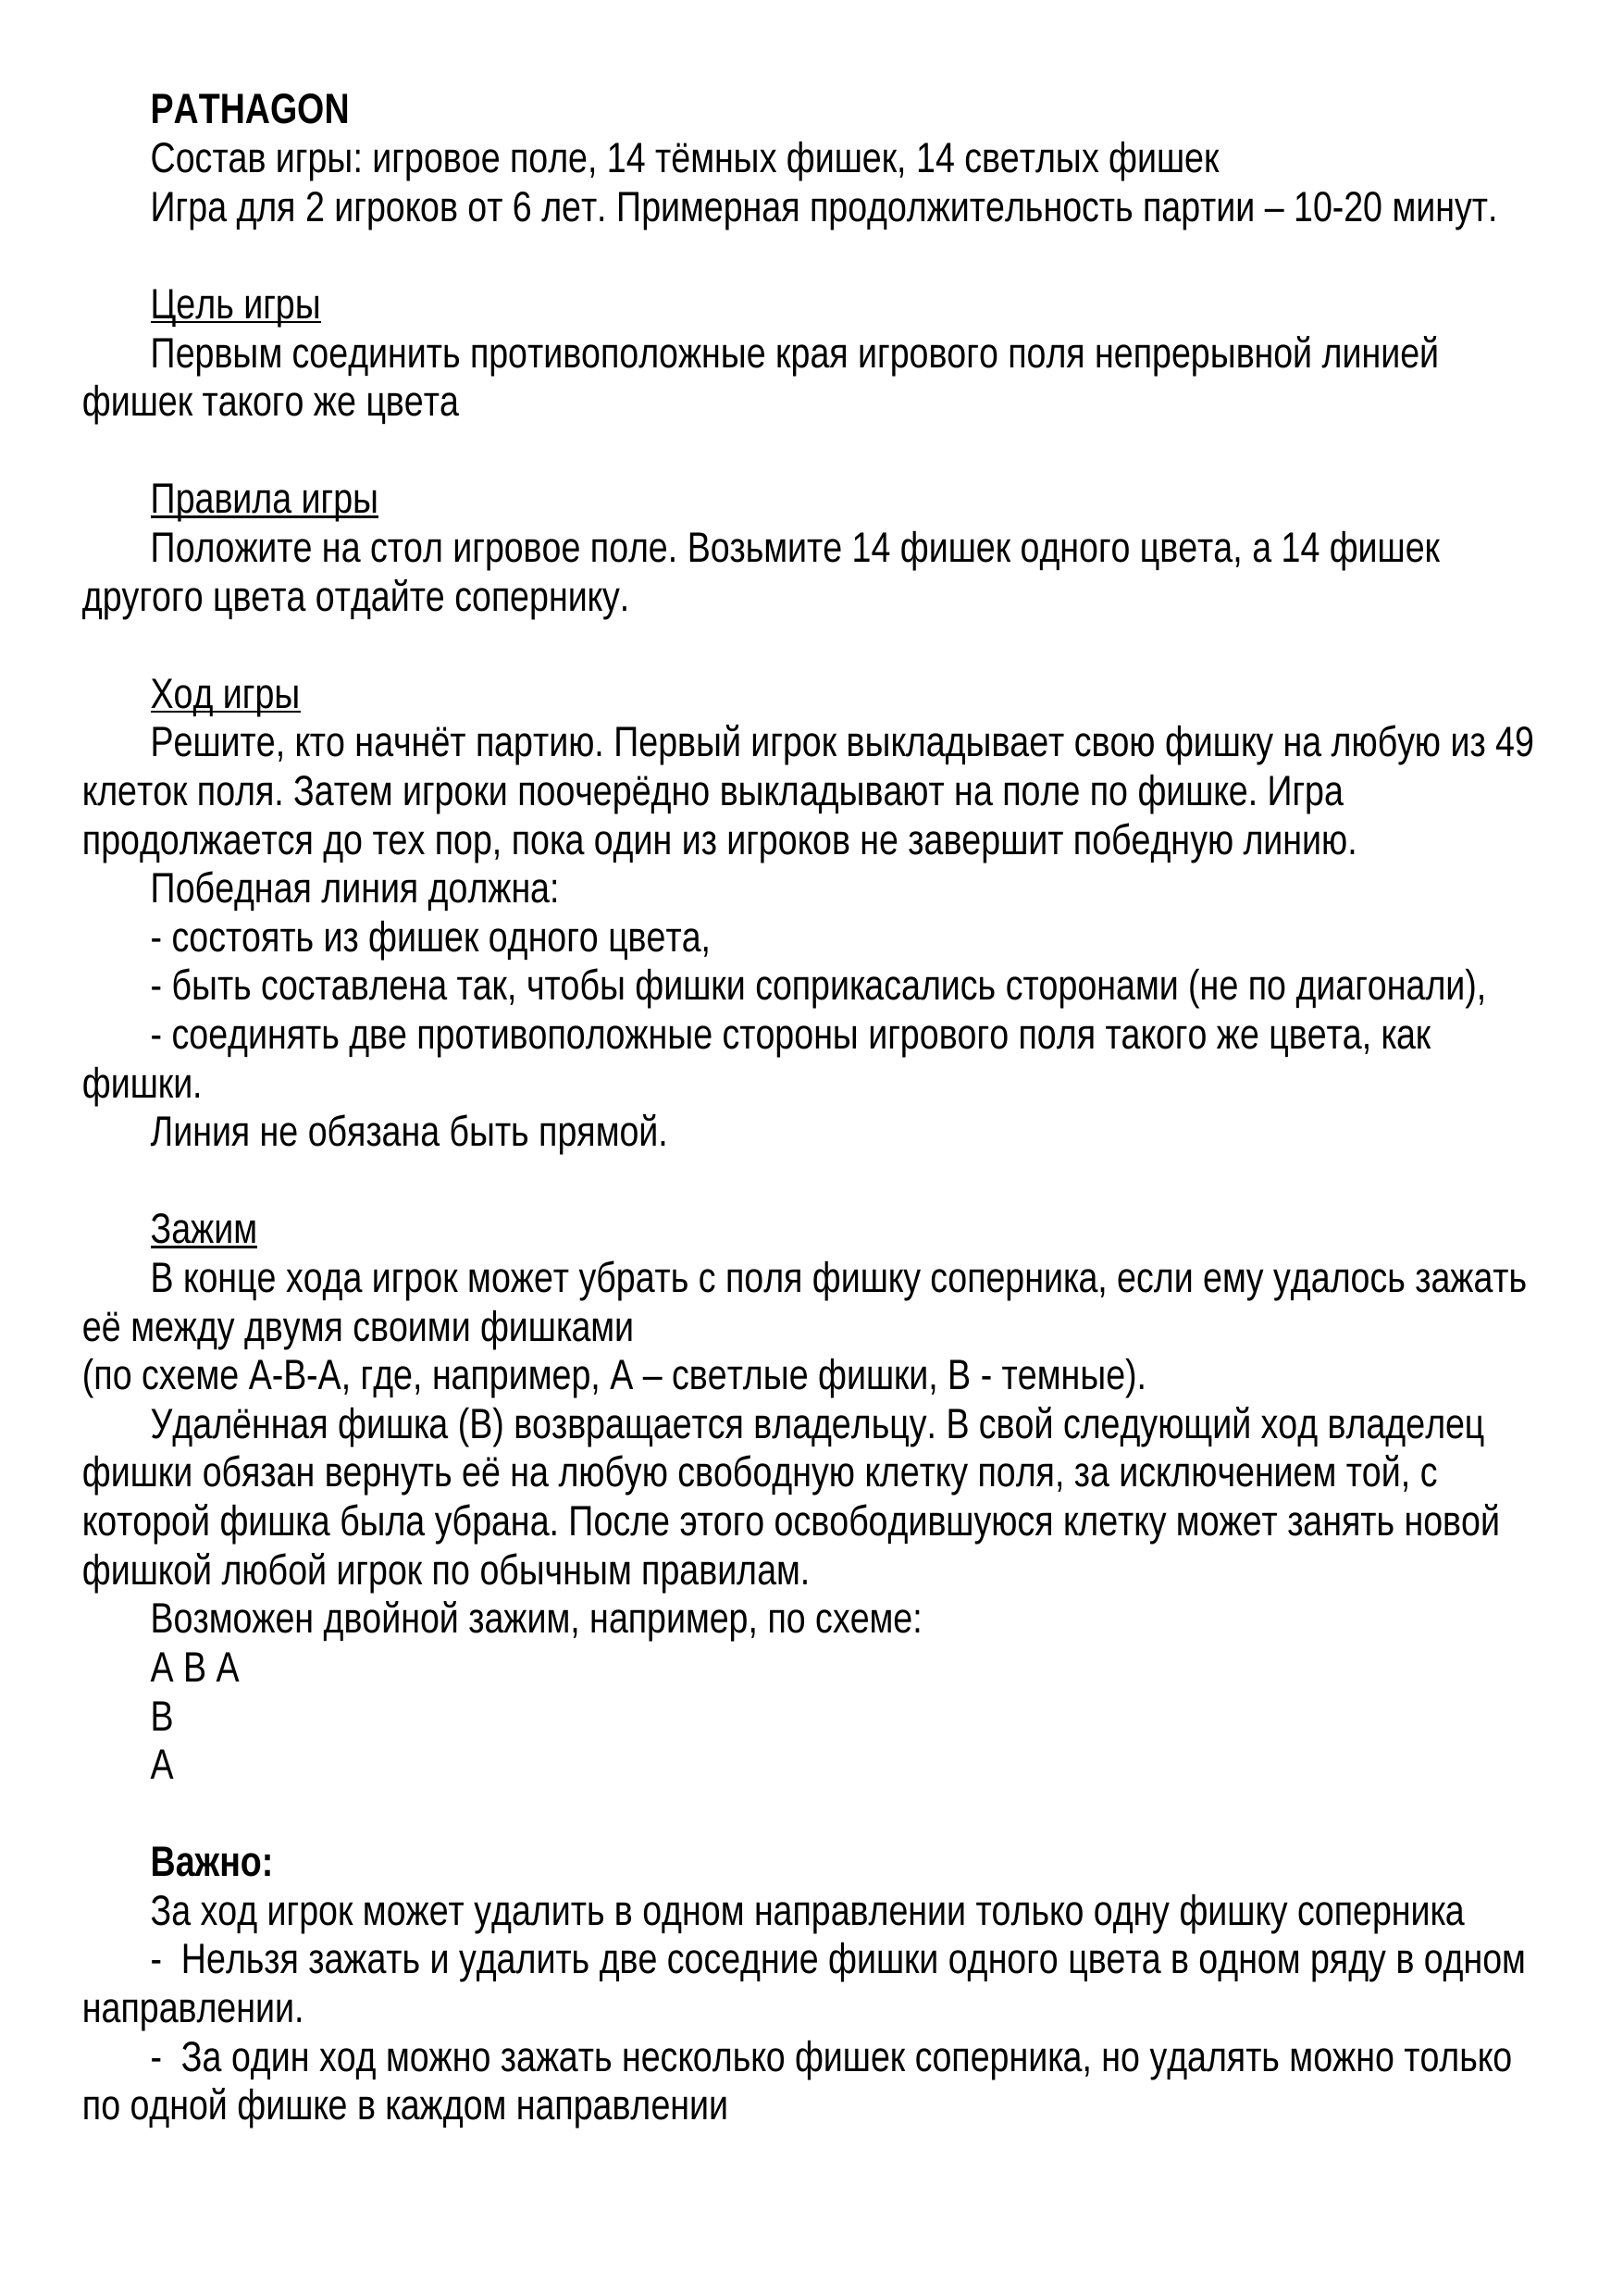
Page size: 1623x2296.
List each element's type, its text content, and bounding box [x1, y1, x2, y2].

text Решите, кто начнёт партию. Первый игрок выкладывает свою фишку на любую из 49 клеток поля. Затем игроки поочерёдно выкладывают на поле по фишке. Игра продолжается до тех пор, пока один из игроков не завершит победную линию. [82, 717, 1541, 863]
text (по схеме А-В-А, где, например, А – светлые фишки, В - темные). [82, 1350, 1541, 1398]
text Положите на стол игровое поле. Возьмите 14 фишек одного цвета, а 14 фишек другого цвета отдайте сопернику. [82, 522, 1541, 620]
text А В А [82, 1642, 1541, 1691]
text Зажим [82, 1204, 1541, 1252]
text Удалённая фишка (В) возвращается владельцу. В свой следующий ход владелец фишки обязан вернуть её на любую свободную клетку поля, за исключением той, с которой фишка была убрана. После этого освободившуюся клетку может занять новой фишкой любой игрок по обычным правилам. [82, 1398, 1541, 1594]
text - быть составлена так, чтобы фишки соприкасались сторонами (не по диагонали), [82, 961, 1541, 1010]
text А [82, 1739, 1541, 1788]
text Победная линия должна: [82, 863, 1541, 912]
text Игра для 2 игроков от 6 лет. Примерная продолжительность партии – 10-20 минут. [82, 181, 1541, 230]
text Состав игры: игровое поле, 14 тёмных фишек, 14 светлых фишек [82, 133, 1541, 181]
text - Нельзя зажать и удалить две соседние фишки одного цвета в одном ряду в одном направлении. [82, 1934, 1541, 2031]
text Первым соединить противоположные края игрового поля непрерывной линией фишек такого же цвета [82, 328, 1541, 425]
text Важно: [82, 1837, 1541, 1885]
text PATHAGON [82, 84, 1541, 133]
text За ход игрок может удалить в одном направлении только одну фишку соперника [82, 1885, 1541, 1934]
text Цель игры [82, 279, 1541, 328]
text - За один ход можно зажать несколько фишек соперника, но удалять можно только по одной фишке в каждом направлении [82, 2031, 1541, 2128]
text Линия не обязана быть прямой. [82, 1107, 1541, 1155]
text В конце хода игрок может убрать с поля фишку соперника, если ему удалось зажать её между двумя своими фишками [82, 1252, 1541, 1350]
text Ход игры [82, 668, 1541, 717]
text Правила игры [82, 474, 1541, 522]
text - соединять две противоположные стороны игрового поля такого же цвета, как фишки. [82, 1010, 1541, 1107]
text Возможен двойной зажим, например, по схеме: [82, 1594, 1541, 1642]
text В [82, 1691, 1541, 1739]
text - состоять из фишек одного цвета, [82, 912, 1541, 961]
